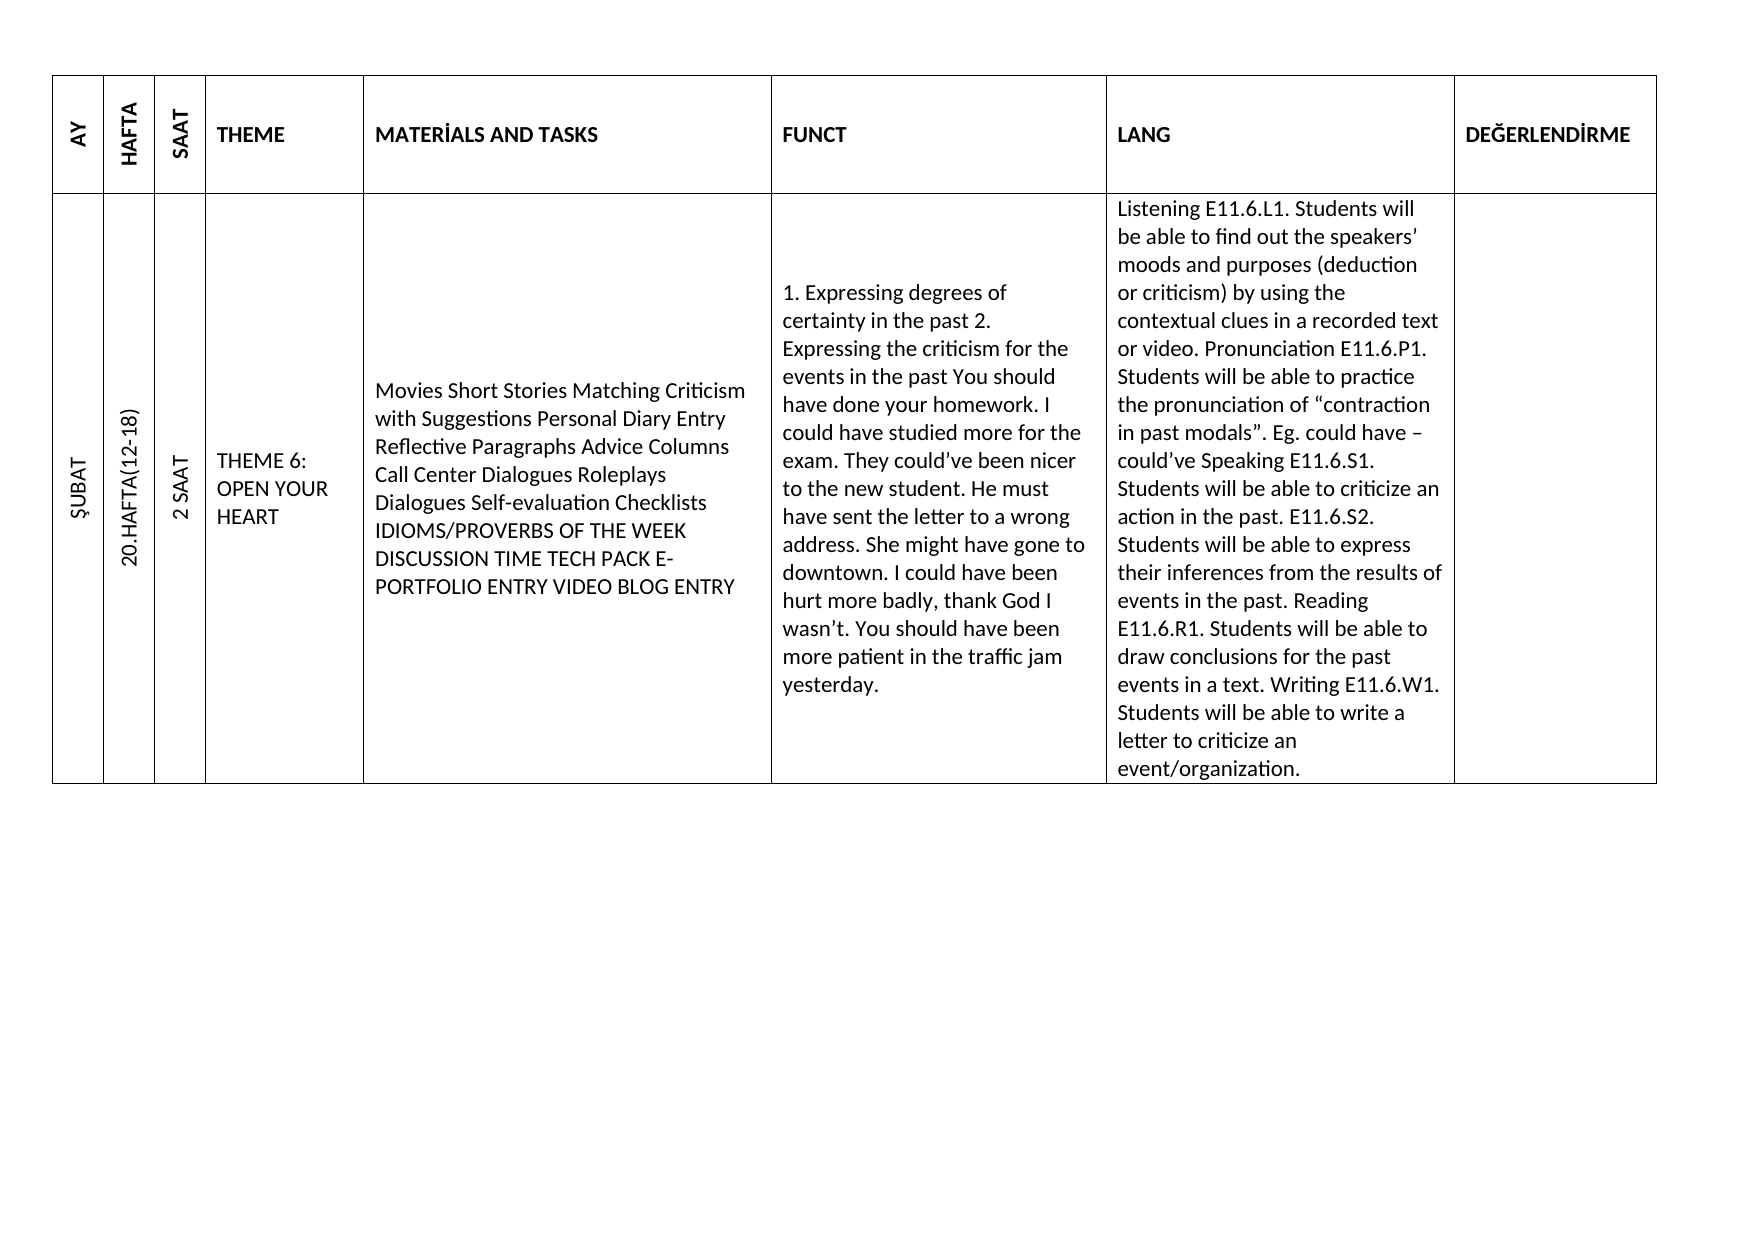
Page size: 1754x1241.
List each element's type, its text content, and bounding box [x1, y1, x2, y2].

table_cell 20.HAFTA(12-18) [104, 194, 154, 783]
table_header THEME [206, 76, 363, 193]
table_header SAAT [155, 76, 205, 193]
table_cell THEME 6: OPEN YOUR HEART [206, 194, 363, 783]
table_cell 1. Expressing degrees of certainty in the past 2. Expressing the criticism for the events in the past You should have done your homework. I could have studied more for the exam. They could’ve been nicer to the new student. He must have sent the letter to a wrong address. She might have gone to downtown. I could have been hurt more badly, thank God I wasn’t. You should have been more patient in the traffic jam yesterday. [772, 194, 1106, 783]
table_cell Listening E11.6.L1. Students will be able to find out the speakers’ moods and purposes (deduction or criticism) by using the contextual clues in a recorded text or video. Pronunciation E11.6.P1. Students will be able to practice the pronunciation of “contraction in past modals”. Eg. could have – could’ve Speaking E11.6.S1. Students will be able to criticize an action in the past. E11.6.S2. Students will be able to express their inferences from the results of events in the past. Reading E11.6.R1. Students will be able to draw conclusions for the past events in a text. Writing E11.6.W1. Students will be able to write a letter to criticize an event/organization. [1107, 194, 1454, 783]
table_header DEĞERLENDİRME [1455, 76, 1656, 193]
table_cell [1455, 194, 1656, 783]
table_header AY [53, 76, 103, 193]
table_cell ŞUBAT [53, 194, 103, 783]
table_cell Movies Short Stories Matching Criticism with Suggestions Personal Diary Entry Reflective Paragraphs Advice Columns Call Center Dialogues Roleplays Dialogues Self-evaluation Checklists IDIOMS/PROVERBS OF THE WEEK DISCUSSION TIME TECH PACK E-PORTFOLIO ENTRY VIDEO BLOG ENTRY [364, 194, 771, 783]
table_header MATERİALS AND TASKS [364, 76, 771, 193]
table_header FUNCT [772, 76, 1106, 193]
table_header LANG [1107, 76, 1454, 193]
table_header HAFTA [104, 76, 154, 193]
table_cell 2 SAAT [155, 194, 205, 783]
